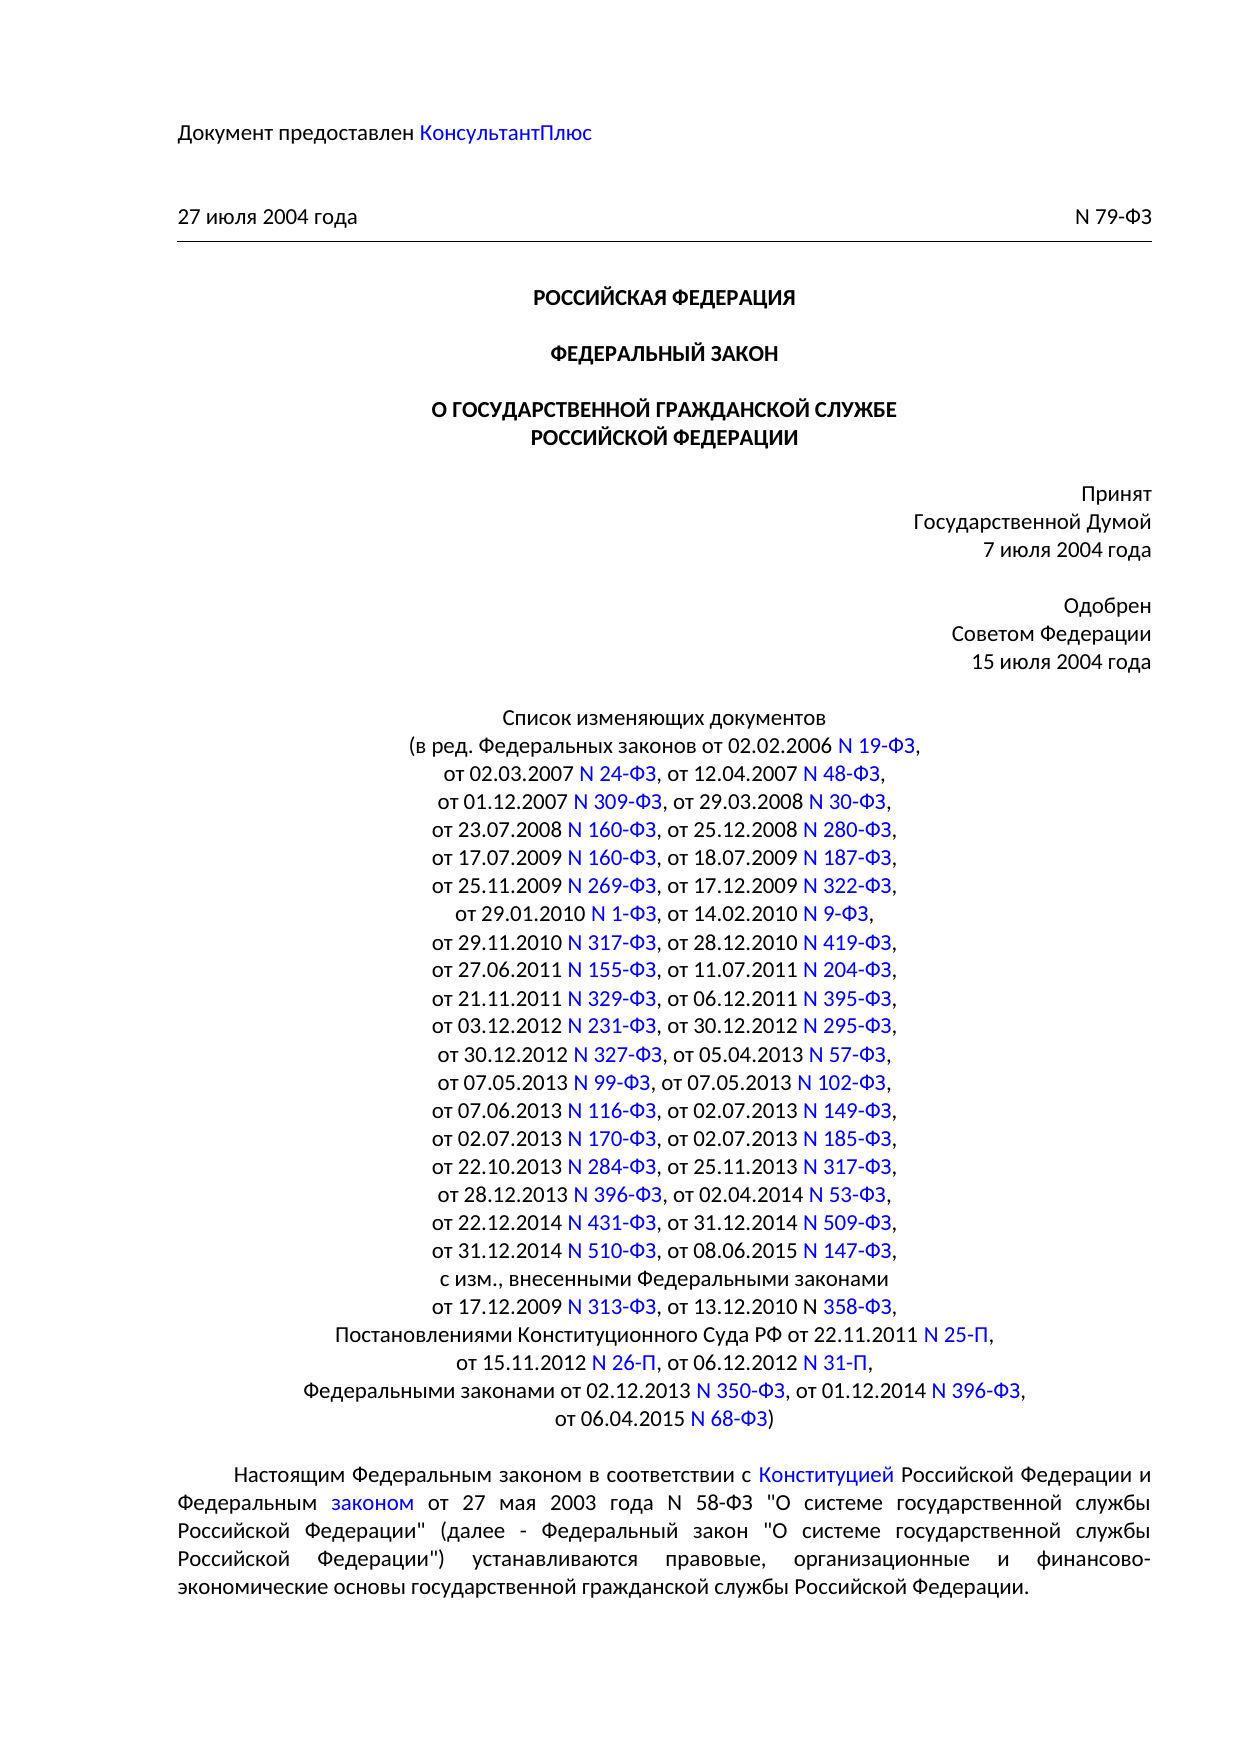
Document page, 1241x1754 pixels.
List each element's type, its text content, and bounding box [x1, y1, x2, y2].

table_header 27 июля 2004 года [177, 202, 664, 230]
text Список изменяющих документов [177, 703, 1152, 731]
text от 22.12.2014 N 431-ФЗ, от 31.12.2014 N 509-ФЗ, [177, 1208, 1152, 1236]
text от 27.06.2011 N 155-ФЗ, от 11.07.2011 N 204-ФЗ, [177, 956, 1152, 984]
text РОССИЙСКАЯ ФЕДЕРАЦИЯ [177, 283, 1152, 311]
text Документ предоставлен КонсультантПлюс [177, 118, 1152, 174]
text Государственной Думой [177, 507, 1152, 535]
text от 29.11.2010 N 317-ФЗ, от 28.12.2010 N 419-ФЗ, [177, 928, 1152, 956]
text от 17.07.2009 N 160-ФЗ, от 18.07.2009 N 187-ФЗ, [177, 843, 1152, 872]
text от 25.11.2009 N 269-ФЗ, от 17.12.2009 N 322-ФЗ, [177, 872, 1152, 899]
text от 01.12.2007 N 309-ФЗ, от 29.03.2008 N 30-ФЗ, [177, 787, 1152, 816]
text от 29.01.2010 N 1-ФЗ, от 14.02.2010 N 9-ФЗ, [177, 899, 1152, 928]
text от 03.12.2012 N 231-ФЗ, от 30.12.2012 N 295-ФЗ, [177, 1012, 1152, 1040]
text Принят [177, 479, 1152, 507]
text от 02.03.2007 N 24-ФЗ, от 12.04.2007 N 48-ФЗ, [177, 759, 1152, 787]
text Настоящим Федеральным законом в соответствии с Конституцией Российской Федерации и Федеральным законом от 27 мая 2003 года N 58-ФЗ "О системе государственной службы Российской Федерации" (далее - Федеральный закон "О системе государственной службы Российской Федерации") устанавливаются правовые, организационные и финансово-экономические основы государственной гражданской службы Российской Федерации. [177, 1460, 1152, 1600]
text от 28.12.2013 N 396-ФЗ, от 02.04.2014 N 53-ФЗ, [177, 1180, 1152, 1208]
text 15 июля 2004 года [177, 647, 1152, 675]
text от 15.11.2012 N 26-П, от 06.12.2012 N 31-П, [177, 1348, 1152, 1376]
text Одобрен [177, 591, 1152, 619]
text от 07.06.2013 N 116-ФЗ, от 02.07.2013 N 149-ФЗ, [177, 1096, 1152, 1124]
text от 31.12.2014 N 510-ФЗ, от 08.06.2015 N 147-ФЗ, [177, 1236, 1152, 1264]
text от 17.12.2009 N 313-ФЗ, от 13.12.2010 N 358-ФЗ, [177, 1292, 1152, 1320]
table_header N 79-ФЗ [664, 202, 1152, 230]
text от 22.10.2013 N 284-ФЗ, от 25.11.2013 N 317-ФЗ, [177, 1152, 1152, 1180]
text ФЕДЕРАЛЬНЫЙ ЗАКОН [177, 339, 1152, 367]
text от 30.12.2012 N 327-ФЗ, от 05.04.2013 N 57-ФЗ, [177, 1040, 1152, 1068]
text от 21.11.2011 N 329-ФЗ, от 06.12.2011 N 395-ФЗ, [177, 984, 1152, 1012]
text Советом Федерации [177, 619, 1152, 647]
text 7 июля 2004 года [177, 535, 1152, 563]
text Федеральными законами от 02.12.2013 N 350-ФЗ, от 01.12.2014 N 396-ФЗ, [177, 1376, 1152, 1404]
text от 07.05.2013 N 99-ФЗ, от 07.05.2013 N 102-ФЗ, [177, 1068, 1152, 1096]
text О ГОСУДАРСТВЕННОЙ ГРАЖДАНСКОЙ СЛУЖБЕ [177, 395, 1152, 423]
text (в ред. Федеральных законов от 02.02.2006 N 19-ФЗ, [177, 731, 1152, 759]
text РОССИЙСКОЙ ФЕДЕРАЦИИ [177, 423, 1152, 451]
text с изм., внесенными Федеральными законами [177, 1264, 1152, 1292]
text от 06.04.2015 N 68-ФЗ) [177, 1404, 1152, 1432]
text от 23.07.2008 N 160-ФЗ, от 25.12.2008 N 280-ФЗ, [177, 816, 1152, 843]
text от 02.07.2013 N 170-ФЗ, от 02.07.2013 N 185-ФЗ, [177, 1124, 1152, 1152]
text Постановлениями Конституционного Суда РФ от 22.11.2011 N 25-П, [177, 1320, 1152, 1348]
